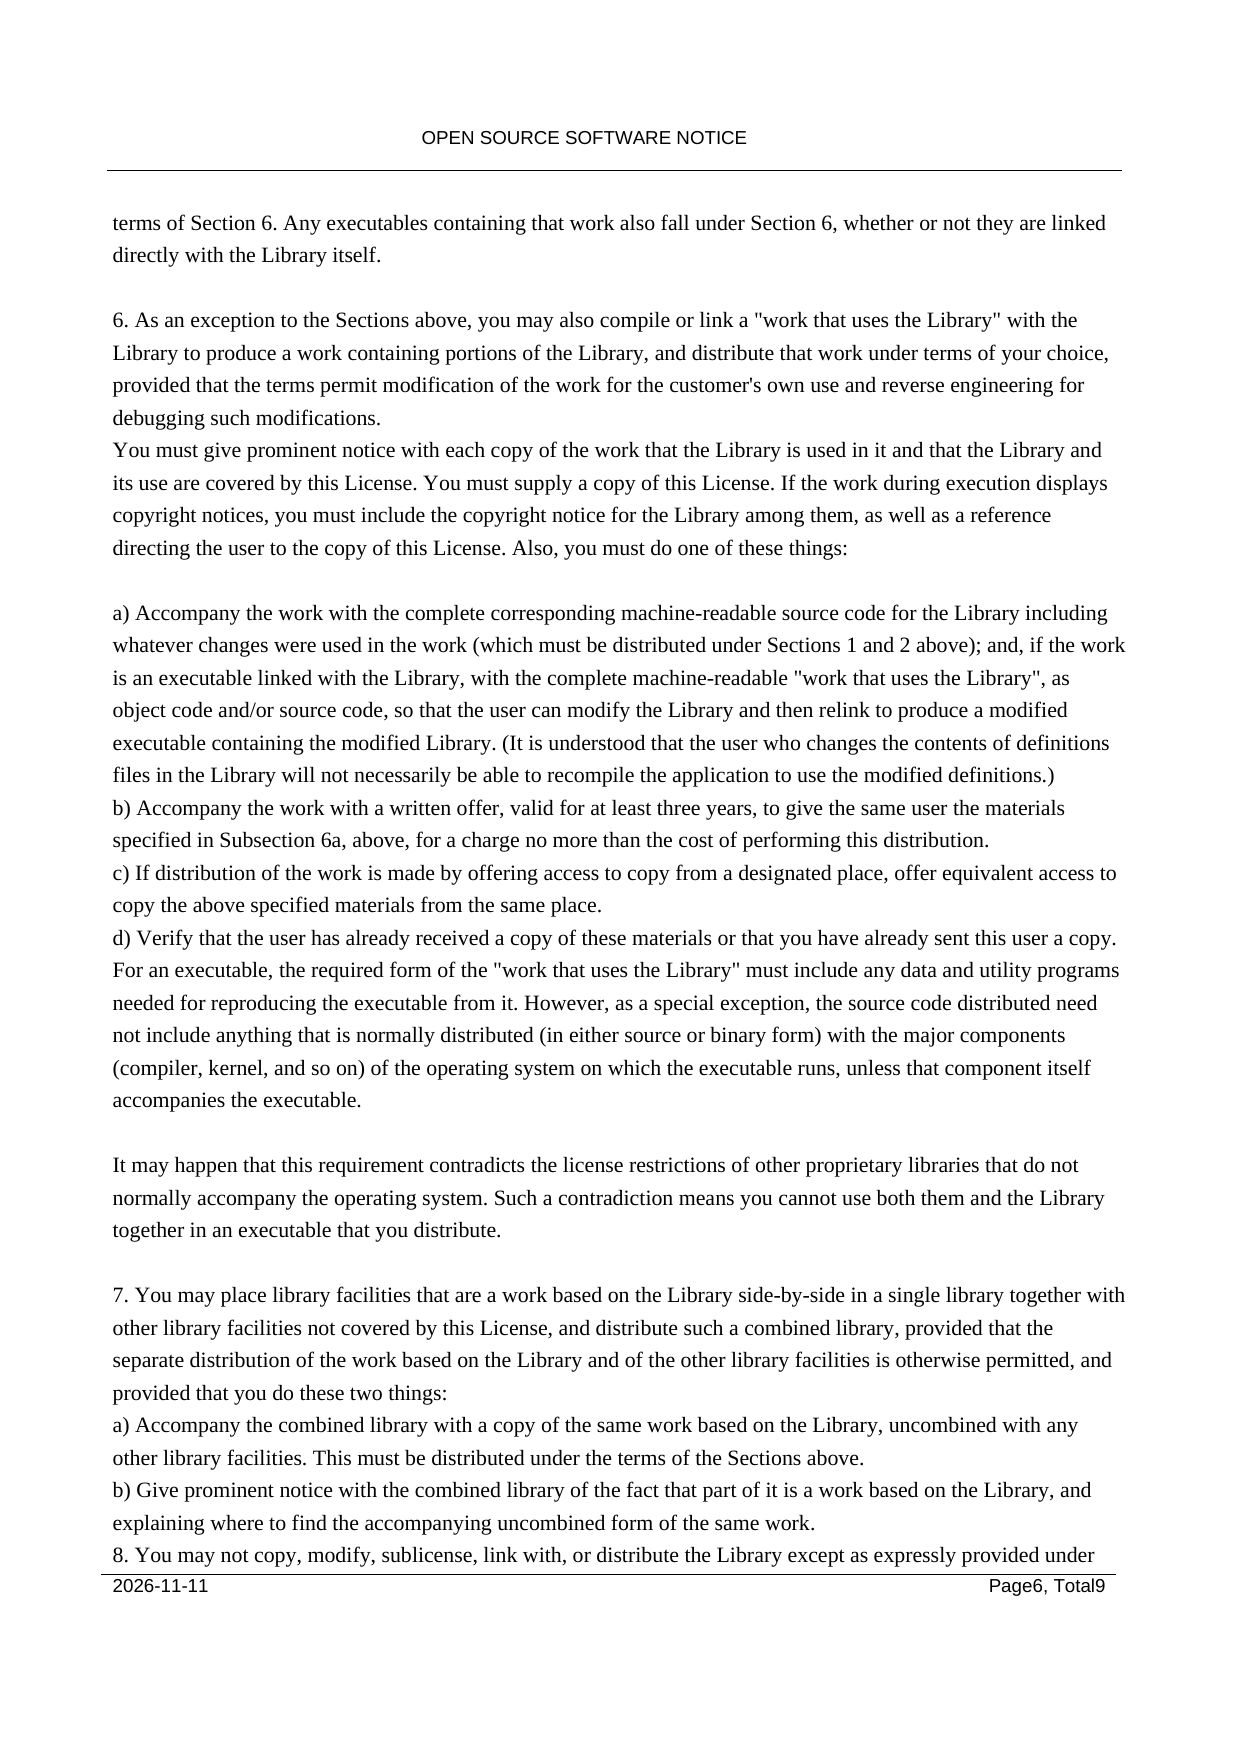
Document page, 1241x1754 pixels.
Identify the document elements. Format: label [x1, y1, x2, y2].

text [112, 206, 1128, 1571]
